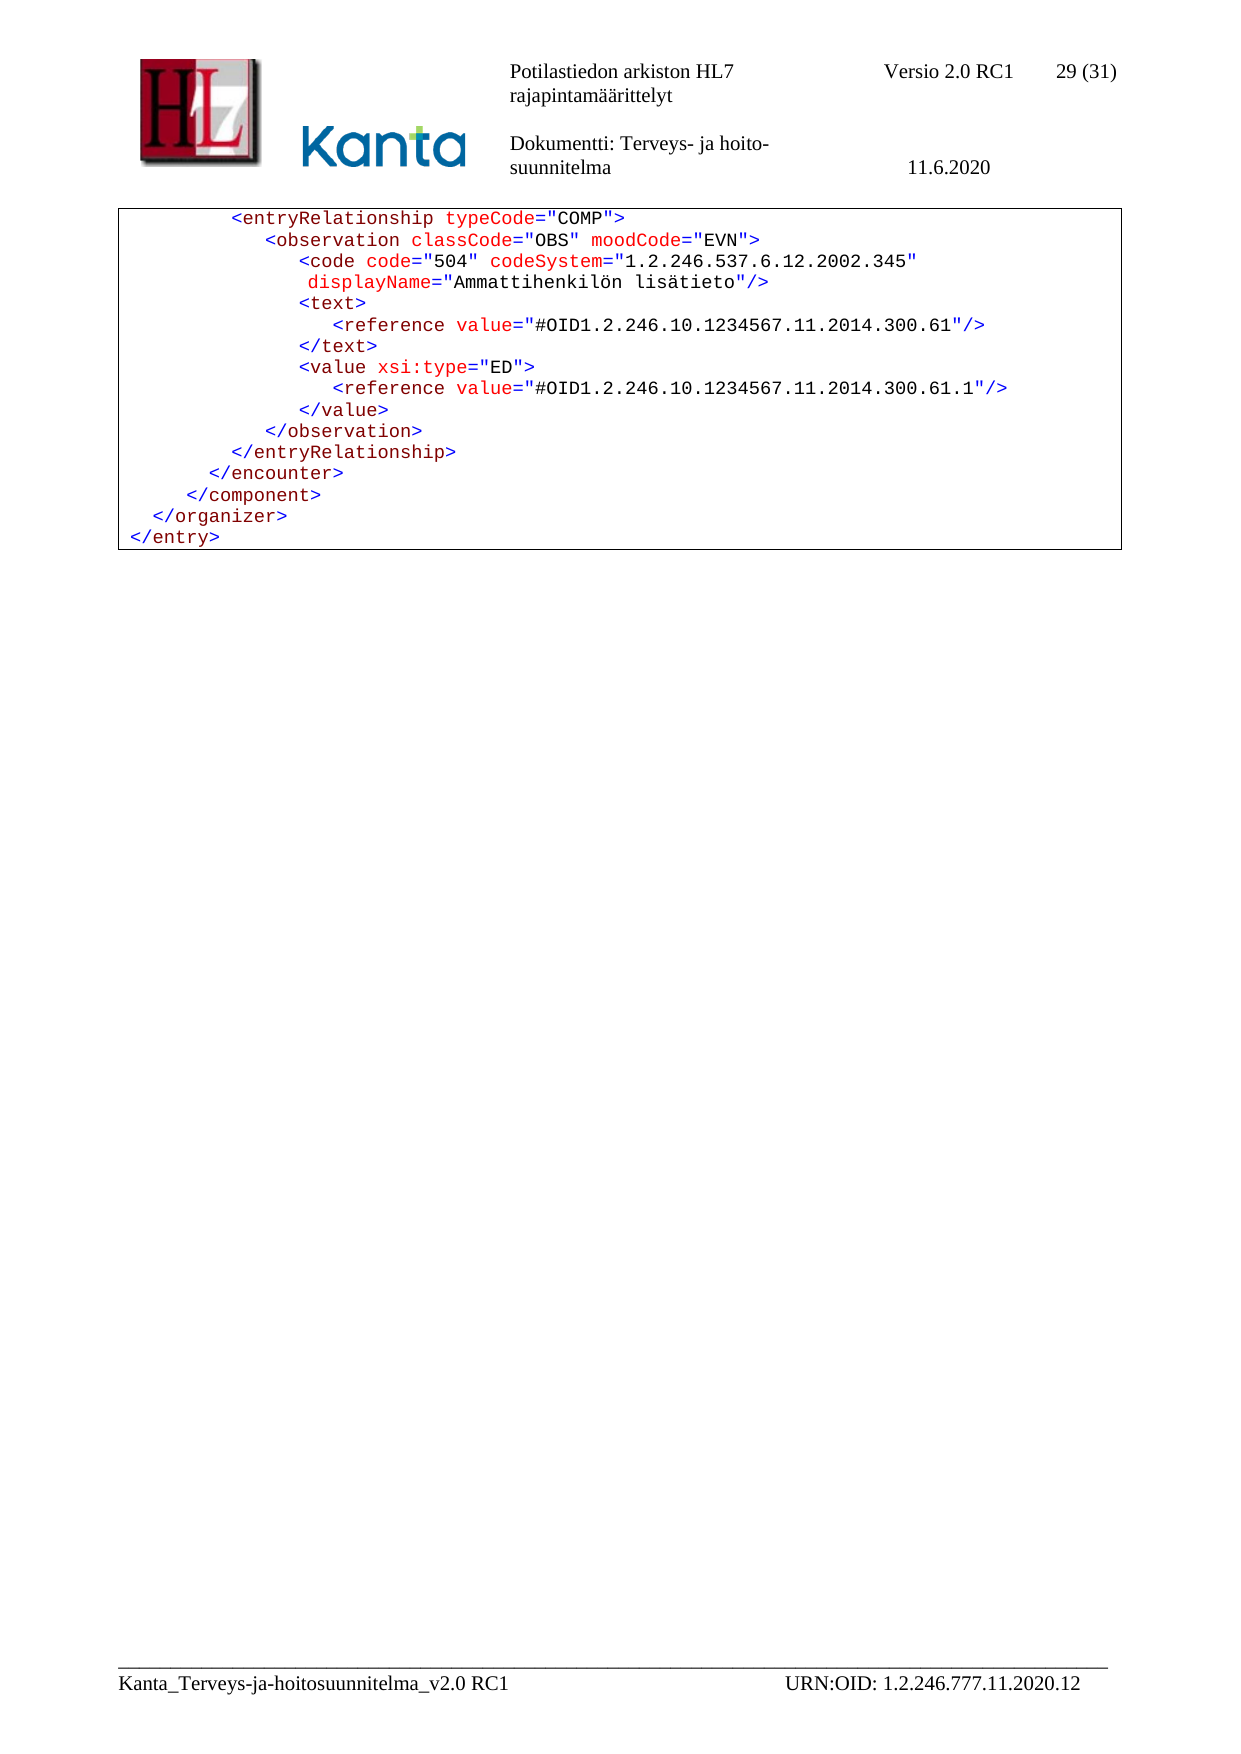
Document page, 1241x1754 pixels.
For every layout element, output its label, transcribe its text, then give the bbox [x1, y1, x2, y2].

picture [140, 59, 263, 167]
picture [302, 126, 466, 167]
